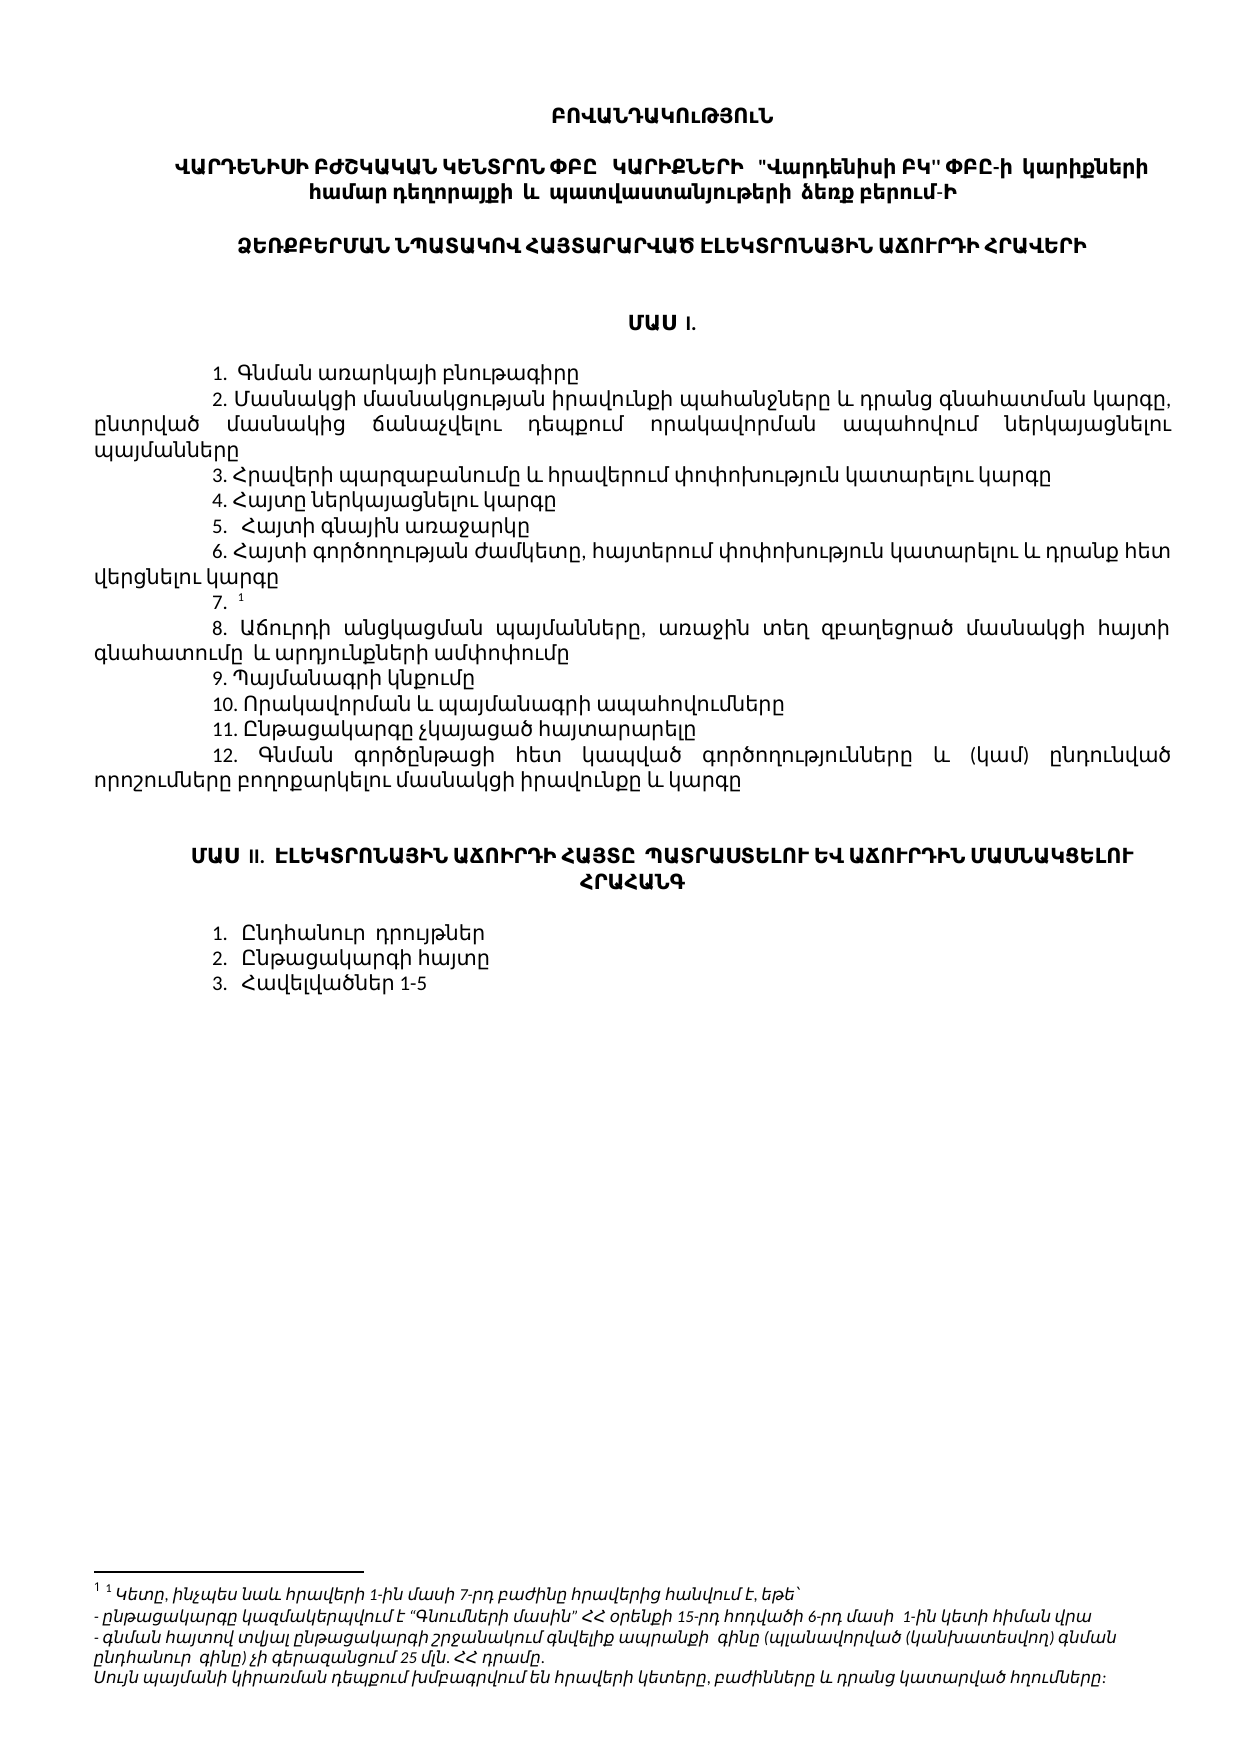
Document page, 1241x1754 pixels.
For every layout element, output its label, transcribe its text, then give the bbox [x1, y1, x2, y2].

text 12. Գնման գործընթացի հետ կապված գործողությունները և (կամ) ընդունված որոշումները բողոքարկելու մասնակցի իրավունքը և կարգը [94, 742, 1171, 793]
text ՎԱՐԴԵՆԻՍԻ ԲԺՇԿԱԿԱՆ ԿԵՆՏՐՈՆ ՓԲԸ ԿԱՐԻՔՆԵՐԻ "Վարդենիսի ԲԿ'' ՓԲԸ-ի կարիքների համար դեղորայքի և պատվաստանյութերի ձեռք բերում-Ի [94, 154, 1171, 205]
text 1. Գնման առարկայի բնութագիրը [94, 361, 1171, 386]
text ԲՈՎԱՆԴԱԿՈւԹՅՈւՆ [94, 103, 1171, 128]
text ՄԱՍ I. [94, 310, 1171, 335]
text 1. Ընդհանուր դրույթներ [94, 920, 1171, 945]
text 10. Որակավորման և պայմանագրի ապահովումները [94, 691, 1171, 716]
text 8. Աճուրդի անցկացման պայմանները, առաջին տեղ զբաղեցրած մասնակցի հայտի գնահատումը և արդյունքների ամփոփումը [94, 615, 1171, 666]
text 4. Հայտը ներկայացնելու կարգը [94, 488, 1171, 513]
text 11. Ընթացակարգը չկայացած հայտարարելը [94, 716, 1171, 742]
text 7. 1 [94, 589, 1171, 615]
text 3. Հրավերի պարզաբանումը և հրավերում փոփոխություն կատարելու կարգը [94, 462, 1171, 488]
text 9. Պայմանագրի կնքումը [94, 666, 1171, 691]
text ՁԵՌՔԲԵՐՄԱՆ ՆՊԱՏԱԿՈՎ ՀԱՅՏԱՐԱՐՎԱԾ ԷԼԵԿՏՐՈՆԱՅԻՆ ԱՃՈՒՐԴԻ ՀՐԱՎԵՐԻ [94, 233, 1171, 259]
text 2. Ընթացակարգի հայտը [94, 945, 1171, 971]
text 2. Մասնակցի մասնակցության իրավունքի պահանջները և դրանց գնահատման կարգը, ընտրված մասնակից ճանաչվելու դեպքում որակավորման ապահովում ներկայացնելու պայմանները [94, 386, 1171, 462]
text 5. Հայտի գնային առաջարկը [94, 513, 1171, 538]
text ՄԱՍ II. ԷԼԵԿՏՐՈՆԱՅԻՆ ԱՃՈԻՐԴԻ ՀԱՅՏԸ ՊԱՏՐԱՍՏԵԼՈՒ ԵՎ ԱՃՈՒՐԴԻՆ ՄԱՍՆԱԿՑԵԼՈՒ ՀՐԱՀԱՆԳ [94, 843, 1171, 894]
text 3. Հավելվածներ 1-5 [94, 971, 1171, 996]
text 6. Հայտի գործողության ժամկետը, հայտերում փոփոխություն կատարելու և դրանք հետ վերցնելու կարգը [94, 538, 1171, 589]
